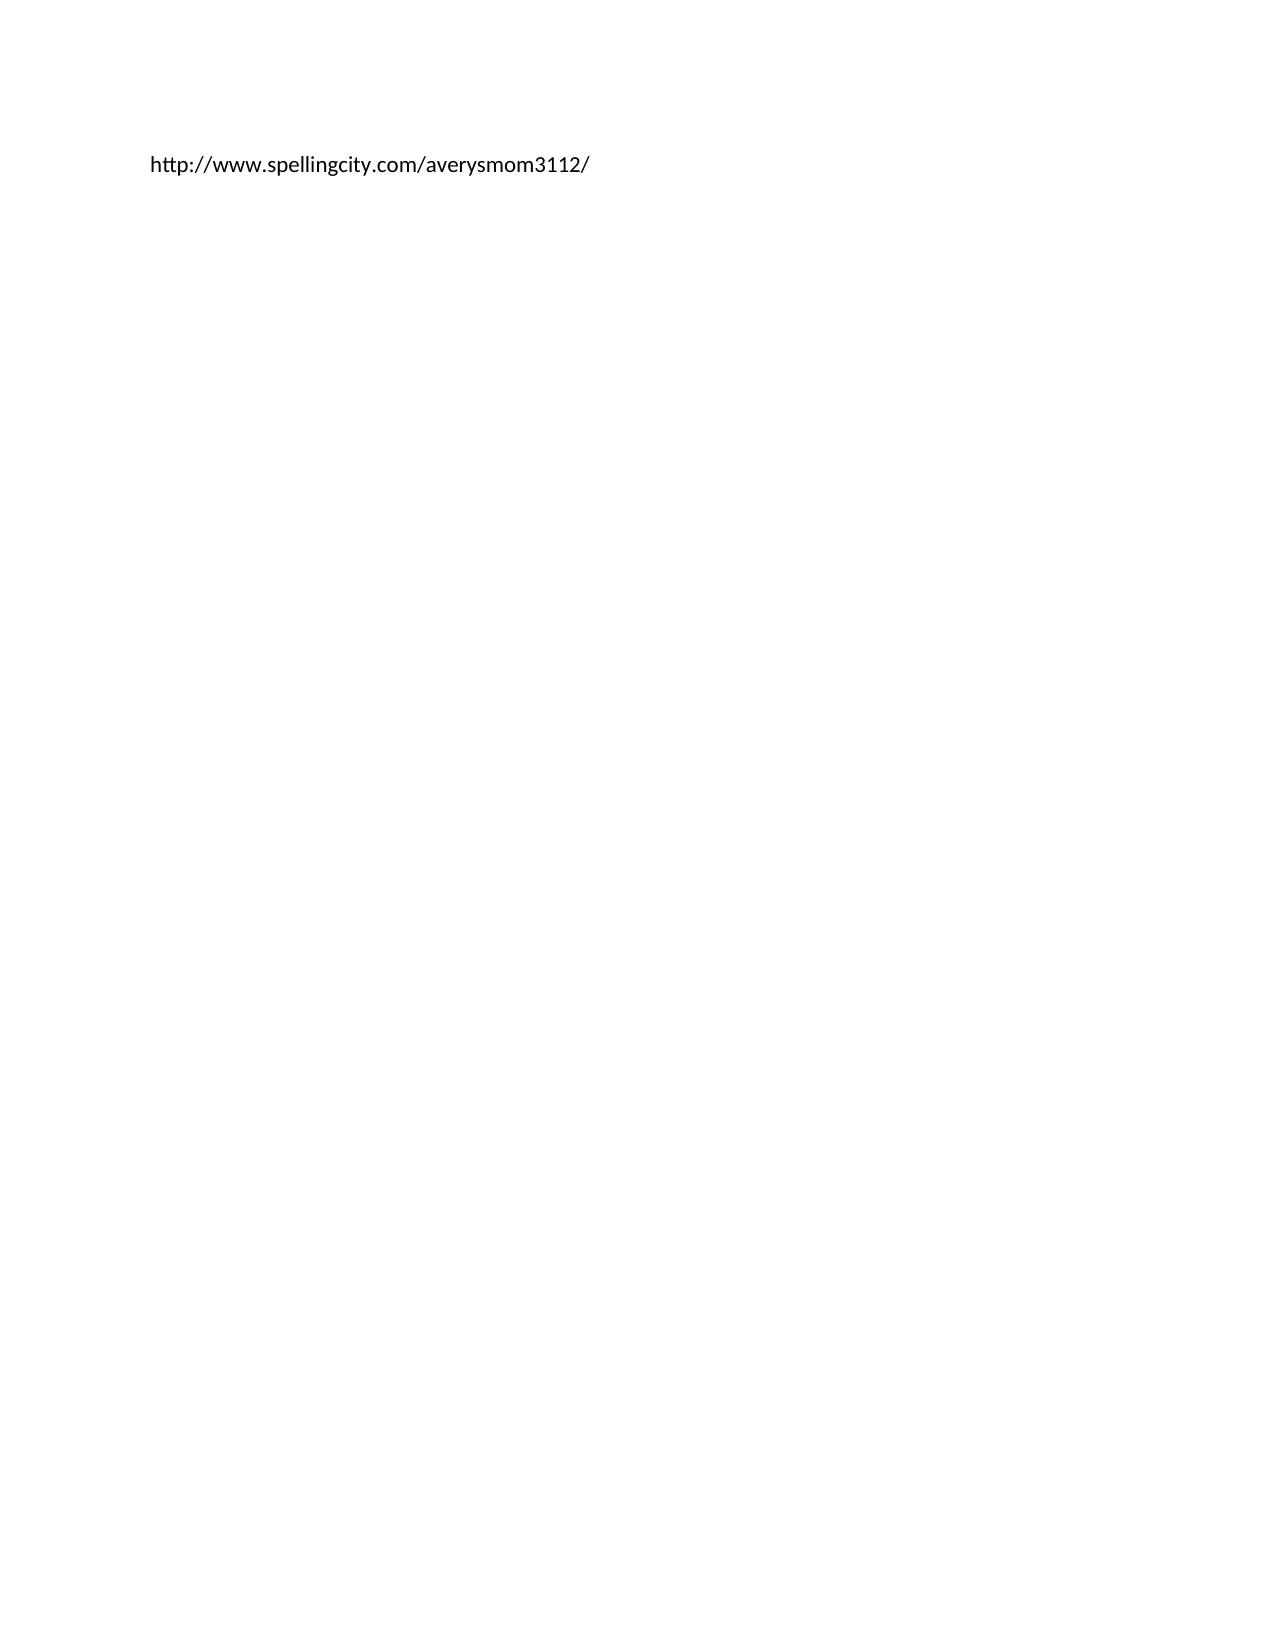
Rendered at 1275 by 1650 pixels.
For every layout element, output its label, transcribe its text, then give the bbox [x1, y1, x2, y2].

text http://www.spellingcity.com/averysmom3112/ [150, 150, 1125, 178]
